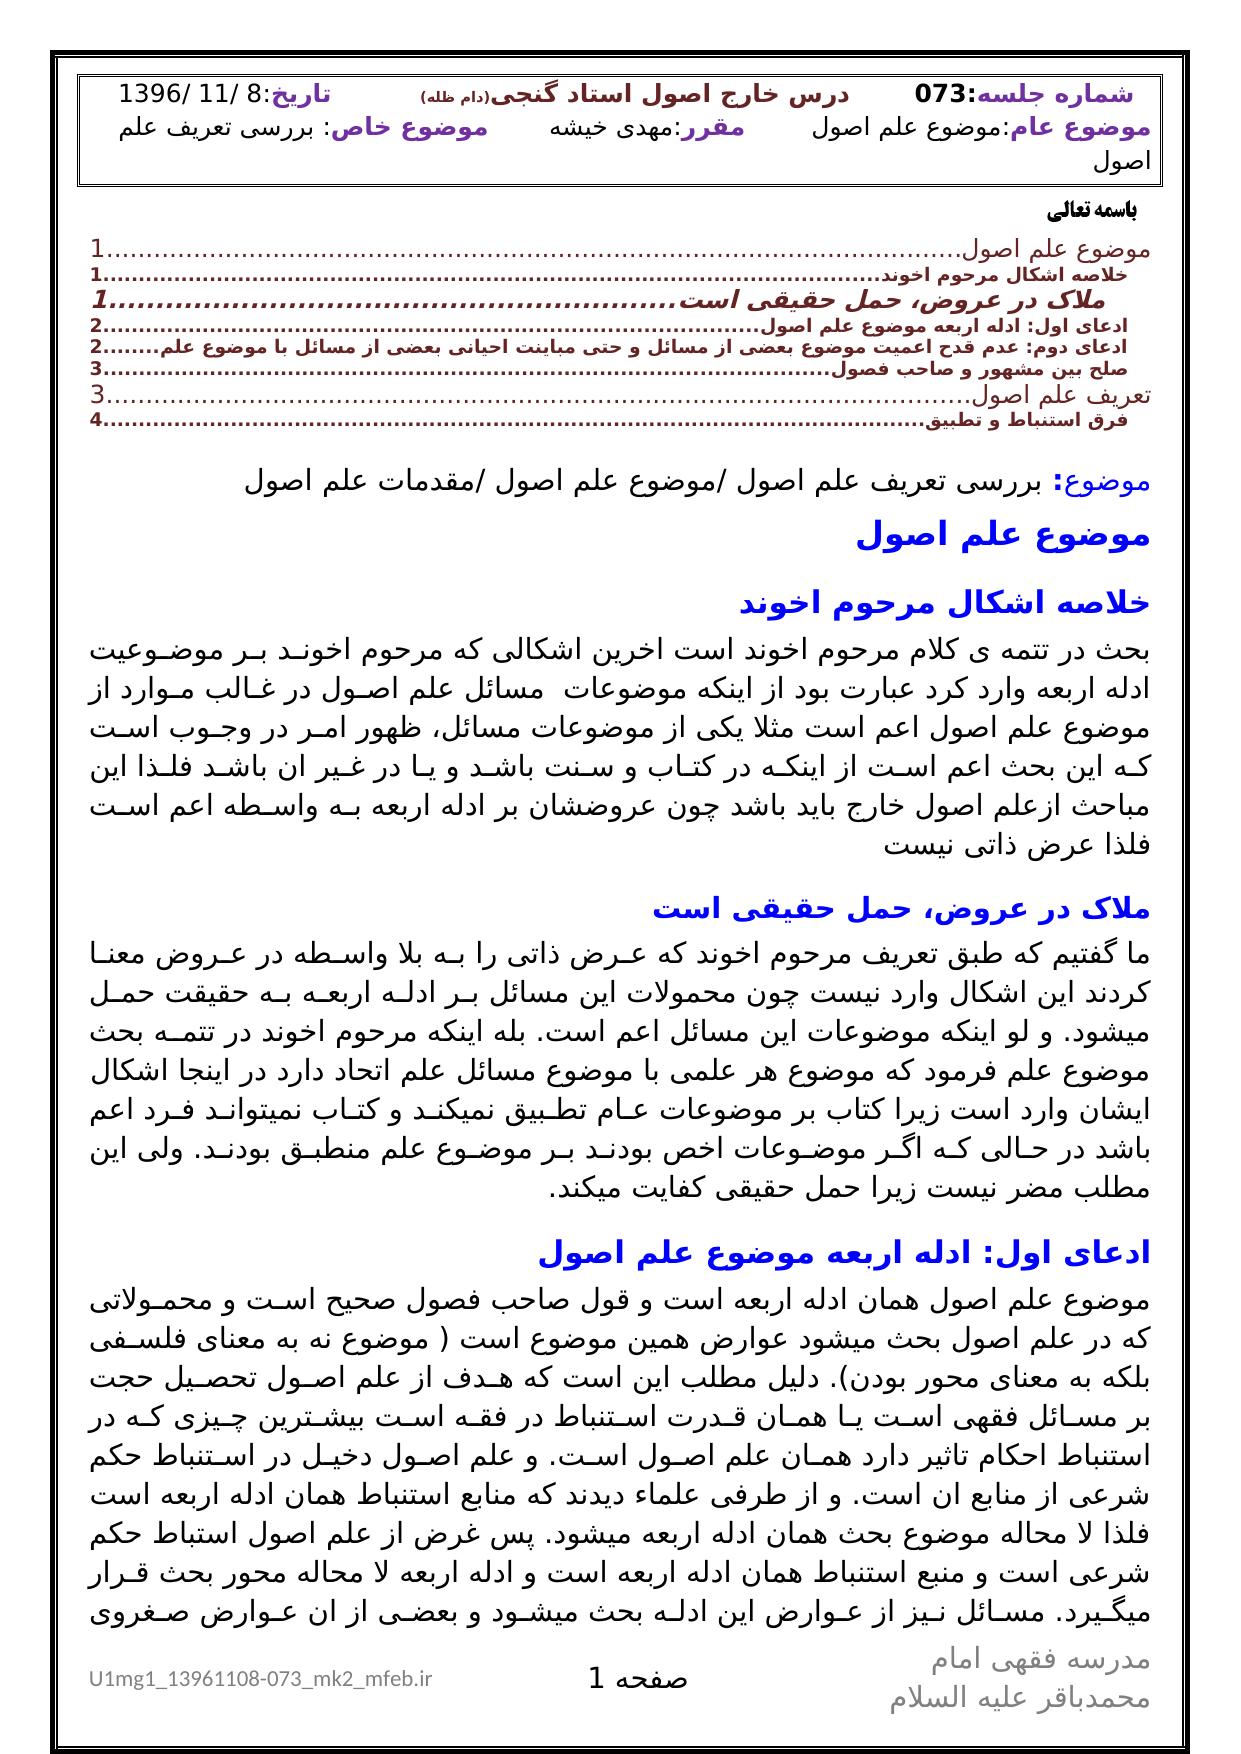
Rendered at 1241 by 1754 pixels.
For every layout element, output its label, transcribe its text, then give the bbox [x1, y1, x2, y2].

text ملاک در عروض، حمل حقیقی است 1 [89, 285, 1106, 314]
text بحث در تتمه ی کلام مرحوم اخوند است اخرین اشکالی که مرحوم اخوند بر موضوعیت ادله اربعه وارد کرد عبارت بود از اینکه موضوعات مسائل علم اصول در غالب موارد از موضوع علم اصول اعم است مثلا یکی از موضوعات مسائل، ظهور امر در وجوب است که این بحث اعم است از اینکه در کتاب و سنت باشد و یا در غیر ان باشد فلذا این مباحث ازعلم اصول خارج باید باشد چون عروضشان بر ادله اربعه به واسطه اعم است فلذا عرض ذاتی نیست [89, 632, 1152, 861]
text موضوع: بررسی تعریف علم اصول /موضوع علم اصول /مقدمات علم اصول [89, 463, 1152, 497]
subtitle خلاصه اشکال مرحوم اخوند [89, 584, 1152, 621]
text فرق استنباط و تطبیق 4 [89, 409, 1128, 431]
text ما گفتیم که طبق تعریف مرحوم اخوند که عرض ذاتی را به بلا واسطه در عروض معنا کردند این اشکال وارد نیست چون محمولات این مسائل بر ادله اربعه به حقیقت حمل میشود. و لو اینکه موضوعات این مسائل اعم است. بله اینکه مرحوم اخوند در تتمه بحث موضوع علم فرمود که موضوع هر علمی با موضوع مسائل علم اتحاد دارد در اینجا اشکال ایشان وارد است زیرا کتاب بر موضوعات عام تطبیق نمیکند و کتاب نمیتواند فرد اعم باشد در حالی که اگر موضوعات اخص بودند بر موضوع علم منطبق بودند. ولی این مطلب مضر نیست زیرا حمل حقیقی کفایت میکند. [89, 936, 1152, 1204]
subtitle موضوع علم اصول [89, 515, 1152, 554]
subtitle ملاک در عروض، حمل حقیقی است [89, 891, 1152, 925]
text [89, 1282, 1152, 1628]
text ادعای دوم: عدم قدح اعمیت موضوع بعضی از مسائل و حتی مباینت احیانی بعضی از مسائل با موضوع علم 2 [89, 336, 1128, 358]
text موضوع علم اصول 1 [89, 234, 1152, 263]
picture [1032, 190, 1152, 231]
text ادعای اول: ادله اربعه موضوع علم اصول 2 [89, 314, 1128, 336]
text تعریف علم اصول 3 [89, 380, 1152, 409]
text صلح بین مشهور و صاحب فصول 3 [89, 358, 1128, 380]
subtitle ادعای اول: ادله اربعه موضوع علم اصول [89, 1234, 1152, 1271]
text خلاصه اشکال مرحوم اخوند 1 [89, 263, 1128, 285]
